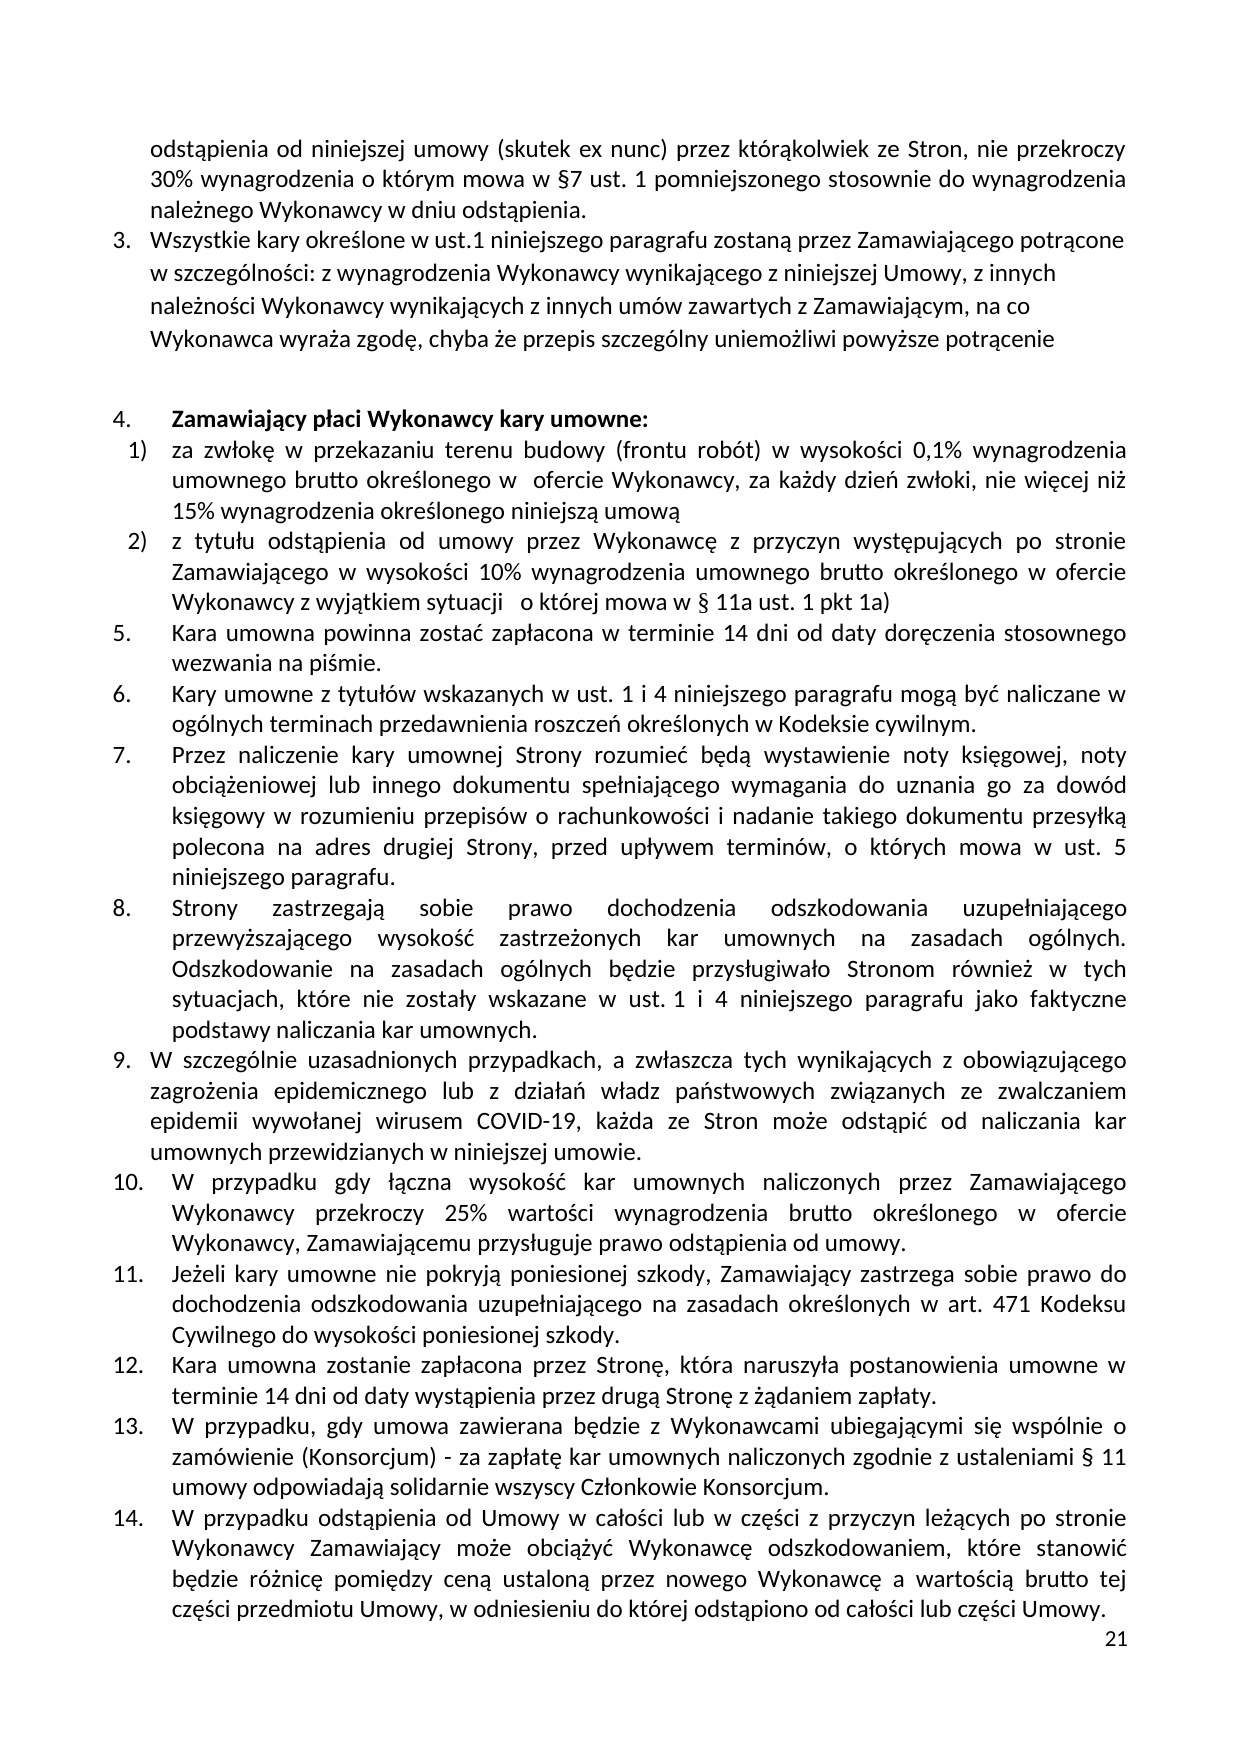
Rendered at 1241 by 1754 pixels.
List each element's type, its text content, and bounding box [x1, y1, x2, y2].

list z tytułu odstąpienia od umowy przez Wykonawcę z przyczyn występujących po stronie Zamawiającego w wysokości 10% wynagrodzenia umownego brutto określonego w ofercie Wykonawcy z wyjątkiem sytuacji o której mowa w 11a ust. 1 pkt 1a) [127, 525, 1128, 617]
list W przypadku odstąpienia od Umowy w całości lub w części z przyczyn leżących po stronie Wykonawcy Zamawiający może obciążyć Wykonawcę odszkodowaniem, które stanowić będzie różnicę pomiędzy ceną ustaloną przez nowego Wykonawcę a wartością brutto tej części przedmiotu Umowy, w odniesieniu do której odstąpiono od całości lub części Umowy. [112, 1502, 1128, 1624]
list W szczególnie uzasadnionych przypadkach, a zwłaszcza tych wynikających z obowiązującego zagrożenia epidemicznego lub z działań władz państwowych związanych ze zwalczaniem epidemii wywołanej wirusem COVID-19, każda ze Stron może odstąpić od naliczania kar umownych przewidzianych w niniejszej umowie. [112, 1044, 1128, 1166]
list Kara umowna zostanie zapłacona przez Stronę, która naruszyła postanowienia umowne w terminie 14 dni od daty wystąpienia przez drugą Stronę z żądaniem zapłaty. [112, 1349, 1128, 1411]
list Jeżeli kary umowne nie pokryją poniesionej szkody, Zamawiający zastrzega sobie prawo do dochodzenia odszkodowania uzupełniającego na zasadach określonych w art. 471 Kodeksu Cywilnego do wysokości poniesionej szkody. [112, 1258, 1128, 1349]
list Kary umowne z tytułów wskazanych w ust. 1 i 4 niniejszego paragrafu mogą być naliczane w ogólnych terminach przedawnienia roszczeń określonych w Kodeksie cywilnym. [112, 678, 1128, 739]
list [112, 133, 1128, 224]
list Kara umowna powinna zostać zapłacona w terminie 14 dni od daty doręczenia stosownego wezwania na piśmie. [112, 617, 1128, 678]
list Strony zastrzegają sobie prawo dochodzenia odszkodowania uzupełniającego przewyższającego wysokość zastrzeżonych kar umownych na zasadach ogólnych. Odszkodowanie na zasadach ogólnych będzie przysługiwało Stronom również w tych sytuacjach, które nie zostały wskazane w ust. 1 i 4 niniejszego paragrafu jako faktyczne podstawy naliczania kar umownych. [112, 892, 1128, 1044]
list W przypadku gdy łączna wysokość kar umownych naliczonych przez Zamawiającego Wykonawcy przekroczy 25% wartości wynagrodzenia brutto określonego w ofercie Wykonawcy, Zamawiającemu przysługuje prawo odstąpienia od umowy. [112, 1166, 1128, 1258]
list W przypadku, gdy umowa zawierana będzie z Wykonawcami ubiegającymi się wspólnie o zamówienie (Konsorcjum) - za zapłatę kar umownych naliczonych zgodnie z ustaleniami § 11 umowy odpowiadają solidarnie wszyscy Członkowie Konsorcjum. [112, 1411, 1128, 1502]
list Zamawiający płaci Wykonawcy kary umowne: [112, 403, 1128, 434]
list za zwłokę w przekazaniu terenu budowy (frontu robót) w wysokości 0,1% wynagrodzenia umownego brutto określonego w ofercie Wykonawcy, za każdy dzień zwłoki, nie więcej niż 15% wynagrodzenia określonego niniejszą umową [127, 434, 1128, 525]
list Przez naliczenie kary umownej Strony rozumieć będą wystawienie noty księgowej, noty obciążeniowej lub innego dokumentu spełniającego wymagania do uznania go za dowód księgowy w rozumieniu przepisów o rachunkowości i nadanie takiego dokumentu przesyłką polecona na adres drugiej Strony, przed upływem terminów, o których mowa w ust. 5 niniejszego paragrafu. [112, 739, 1128, 892]
list Wszystkie kary określone w ust.1 niniejszego paragrafu zostaną przez Zamawiającego potrącone w szczególności: z wynagrodzenia Wykonawcy wynikającego z niniejszej Umowy, z innych należności Wykonawcy wynikających z innych umów zawartych z Zamawiającym, na co Wykonawca wyraża zgodę, chyba że przepis szczególny uniemożliwi powyższe potrącenie [112, 224, 1128, 354]
